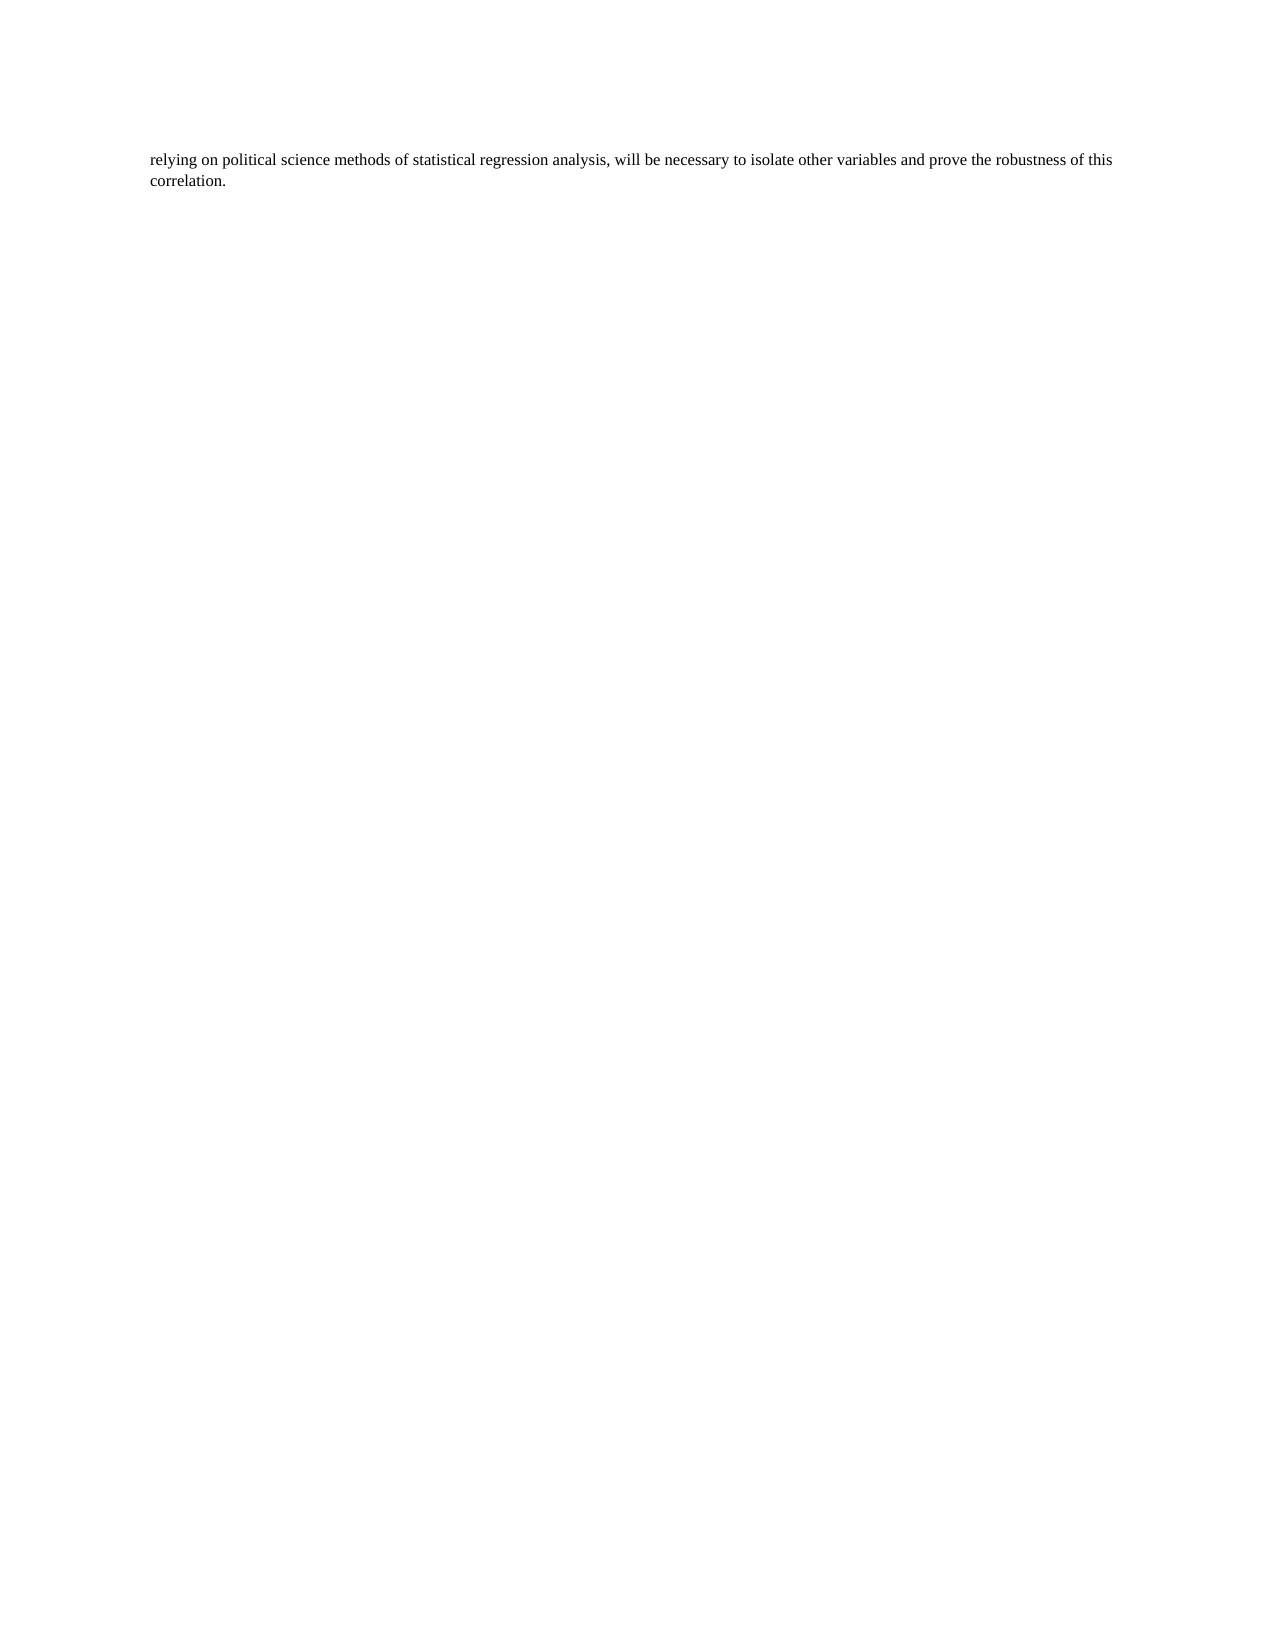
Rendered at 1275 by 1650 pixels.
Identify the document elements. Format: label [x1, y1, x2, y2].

text [150, 150, 1125, 190]
